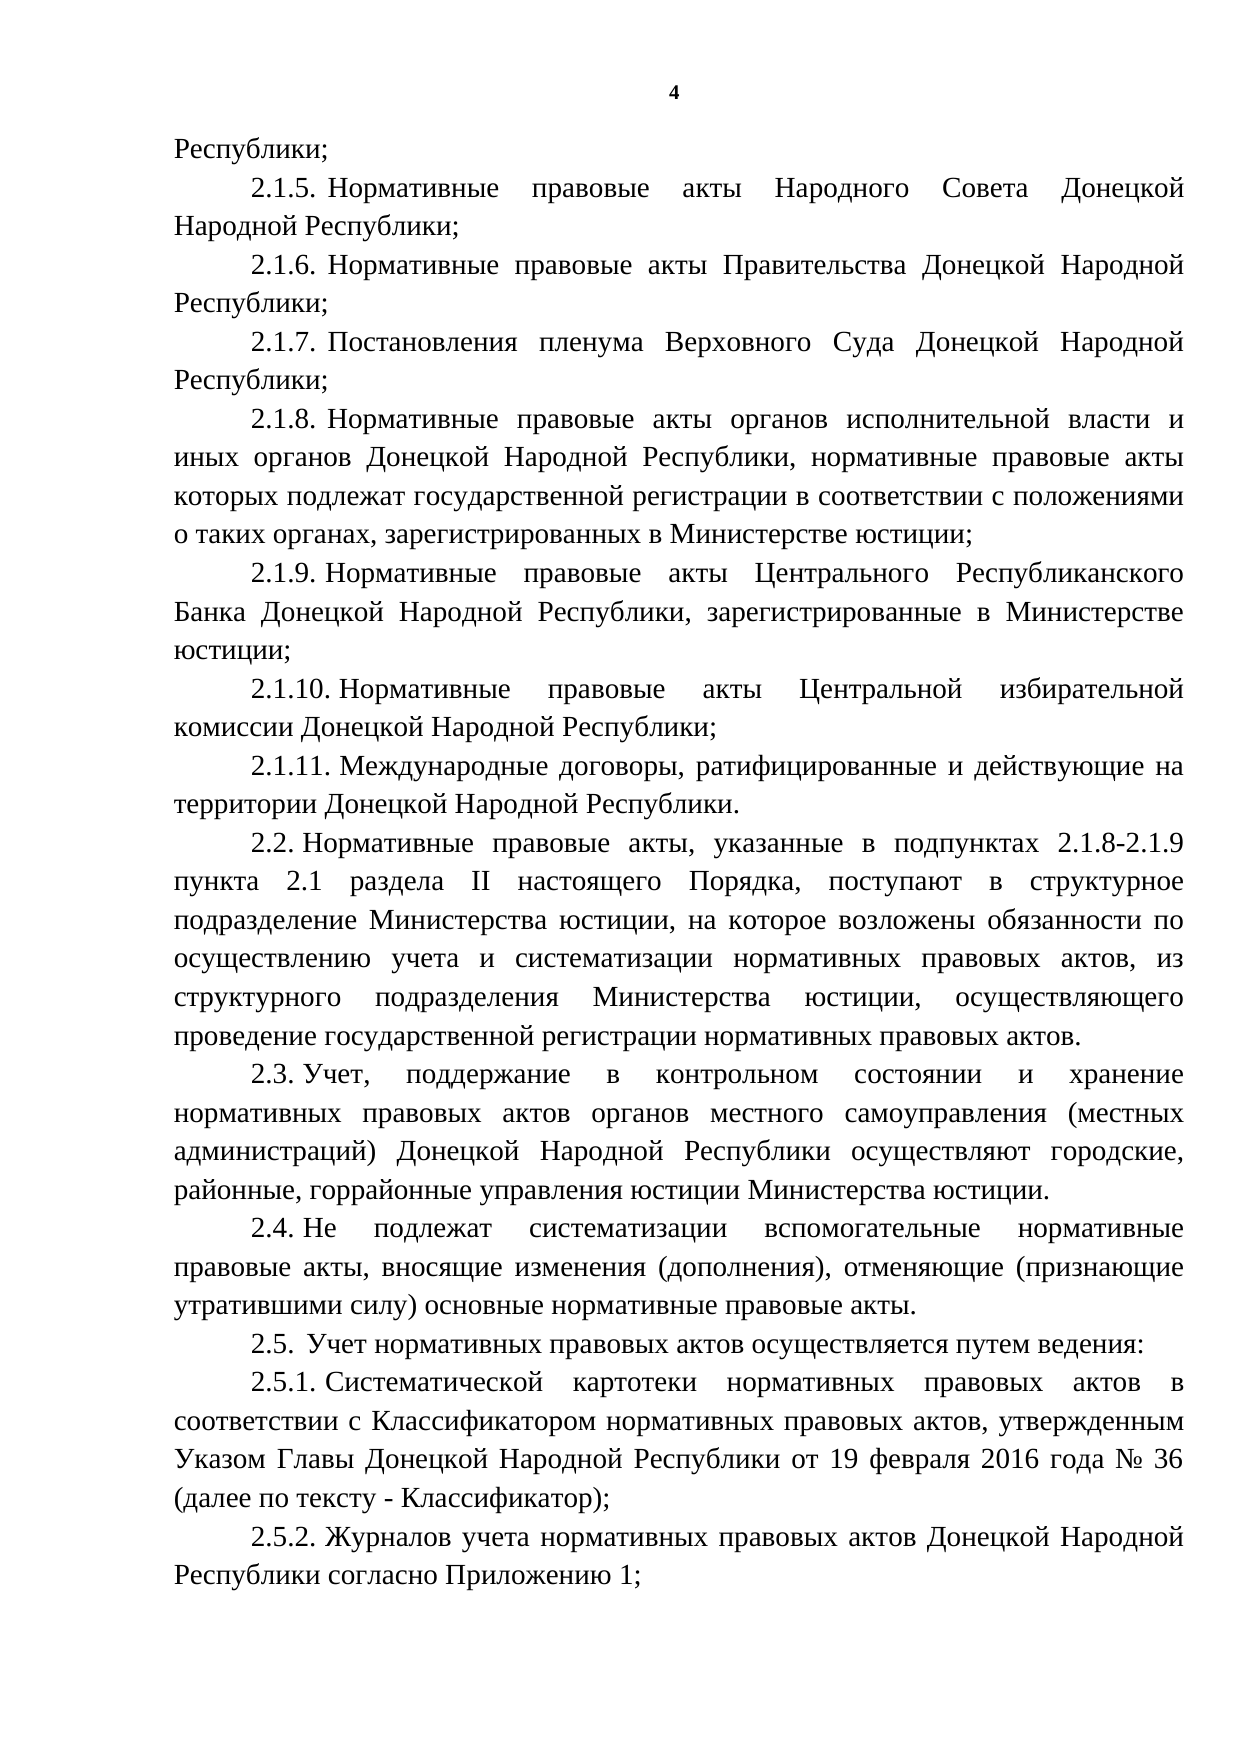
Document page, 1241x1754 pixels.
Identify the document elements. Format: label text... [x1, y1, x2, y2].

list Нормативные правовые акты Правительства Донецкой Народной Республики; [173, 247, 1185, 319]
list Нормативные правовые акты Народного Совета Донецкой Народной Республики; [173, 170, 1185, 242]
list Журналов учета нормативных правовых актов Донецкой Народной Республики согласно Приложению 1; [173, 1519, 1185, 1591]
list Учет нормативных правовых актов осуществляется путем ведения: [173, 1326, 1185, 1359]
list Нормативные правовые акты Центрального Республиканского Банка Донецкой Народной Республики, зарегистрированные в Министерстве юстиции; [173, 555, 1185, 666]
list Учет, поддержание в контрольном состоянии и хранение нормативных правовых актов органов местного самоуправления (местных администраций) Донецкой Народной Республики осуществляют городские, районные, горрайонные управления юстиции Министерства юстиции. [173, 1056, 1185, 1205]
list Не подлежат систематизации вспомогательные нормативные правовые акты, вносящие изменения (дополнения), отменяющие (признающие утратившими силу) основные нормативные правовые акты. [173, 1210, 1185, 1321]
list Нормативные правовые акты органов исполнительной власти и иных органов Донецкой Народной Республики, нормативные правовые акты которых подлежат государственной регистрации в соответствии с положениями о таких органах, зарегистрированных в Министерстве юстиции; [173, 401, 1185, 550]
list Международные договоры, ратифицированные и действующие на территории Донецкой Народной Республики. [173, 748, 1185, 820]
list Нормативные правовые акты, указанные в подпунктах 2.1.8-2.1.9 пункта 2.1 раздела II настоящего Порядка, поступают в структурное подразделение Министерства юстиции, на которое возложены обязанности по осуществлению учета и систематизации нормативных правовых актов, из структурного подразделения Министерства юстиции, осуществляющего проведение государственной регистрации нормативных правовых актов. [173, 825, 1185, 1051]
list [173, 131, 1185, 165]
list Систематической картотеки нормативных правовых актов в соответствии с Классификатором нормативных правовых актов, утвержденным Указом Главы Донецкой Народной Республики от 19 февраля 2016 года № 36 (далее по тексту - Классификатор); [173, 1364, 1185, 1514]
list Постановления пленума Верховного Суда Донецкой Народной Республики; [173, 324, 1185, 396]
list Нормативные правовые акты Центральной избирательной комиссии Донецкой Народной Республики; [173, 671, 1185, 743]
